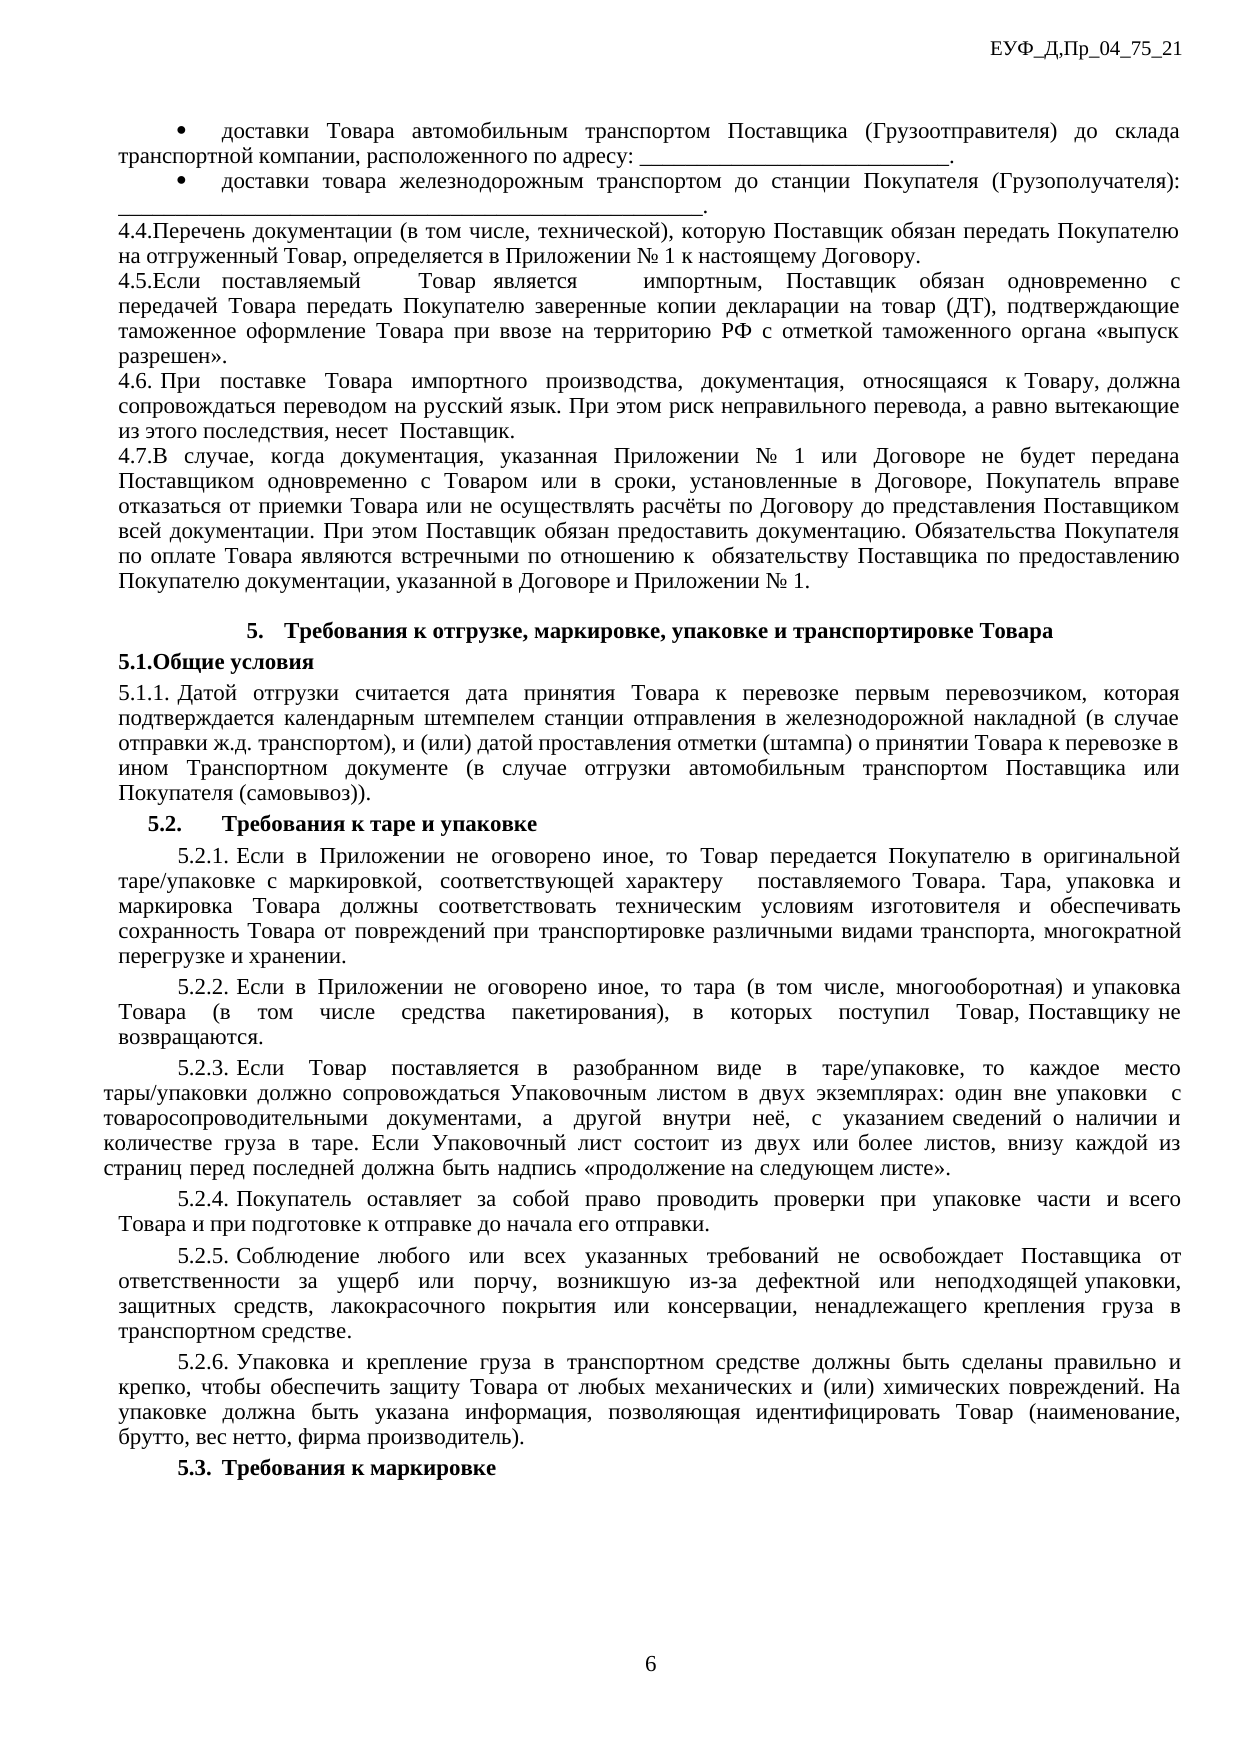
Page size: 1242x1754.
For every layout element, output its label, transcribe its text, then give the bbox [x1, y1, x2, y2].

text 4.6. При поставке Товара импортного производства, документация, относящаяся к Товару, должна сопровождаться переводом на русский язык. При этом риск неправильного перевода, а равно вытекающие из этого последствия, несет Поставщик. [118, 368, 1181, 443]
list Требования к таре и упаковке [148, 812, 1181, 837]
list Требования к отгрузке, маркировке, упаковке и транспортировке Товара [118, 618, 1181, 643]
text 4.4.Перечень документации (в том числе, технической), которую Поставщик обязан передать Покупателю на отгруженный Товар, определяется в Приложении № 1 к настоящему Договору. [118, 218, 1181, 268]
list Соблюдение любого или всех указанных требований не освобождает Поставщика от ответственности за ущерб или порчу, возникшую из-за дефектной или неподходящей упаковки, защитных средств, лакокрасочного покрытия или консервации, ненадлежащего крепления груза в транспортном средстве. [118, 1243, 1181, 1343]
text 4.7.В случае, когда документация, указанная Приложении № 1 или Договоре не будет передана Поставщиком одновременно с Товаром или в сроки, установленные в Договоре, Покупатель вправе отказаться от приемки Товара или не осуществлять расчёты по Договору до представления Поставщиком всей документации. При этом Поставщик обязан предоставить документацию. Обязательства Покупателя по оплате Товара являются встречными по отношению к обязательству Поставщика по предоставлению Покупателю документации, указанной в Договоре и Приложении № 1. [118, 443, 1181, 593]
list доставки товара железнодорожным транспортом до станции Покупателя (Грузополучателя): ___________________________________________________. [118, 168, 1181, 218]
list Если в Приложении не оговорено иное, то Товар передается Покупателю в оригинальной таре/упаковке с маркировкой, соответствующей характеру поставляемого Товара. Тара, упаковка и маркировка Товара должны соответствовать техническим условиям изготовителя и обеспечивать сохранность Товара от повреждений при транспортировке различными видами транспорта, многократной перегрузке и хранении. [118, 843, 1181, 968]
list 5.1.Общие условия [118, 649, 1181, 674]
list Датой отгрузки считается дата принятия Товара к перевозке первым перевозчиком, которая подтверждается календарным штемпелем станции отправления в железнодорожной накладной (в случае отправки ж.д. транспортом), и (или) датой проставления отметки (штампа) о принятии Товара к перевозке в ином Транспортном документе (в случае отгрузки автомобильным транспортом Поставщика или Покупателя (самовывоз)). [118, 681, 1181, 806]
text 4.5.Если поставляемый Товар является импортным, Поставщик обязан одновременно с передачей Товара передать Покупателю заверенные копии декларации на товар (ДТ), подтверждающие таможенное оформление Товара при ввозе на территорию РФ с отметкой таможенного органа «выпуск разрешен». [118, 268, 1181, 368]
list Если Товар поставляется в разобранном виде в таре/упаковке, то каждое место тары/упаковки должно сопровождаться Упаковочным листом в двух экземплярах: один вне упаковки с товаросопроводительными документами, а другой внутри неё, с указанием сведений о наличии и количестве груза в таре. Если Упаковочный лист состоит из двух или более листов, внизу каждой из страниц перед последней должна быть надпись «продолжение на следующем листе». [103, 1056, 1181, 1181]
list Покупатель оставляет за собой право проводить проверки при упаковке части и всего Товара и при подготовке к отправке до начала его отправки. [118, 1187, 1181, 1237]
list доставки Товара автомобильным транспортом Поставщика (Грузоотправителя) до склада транспортной компании, расположенного по адресу: ___________________________. [118, 118, 1181, 168]
list Упаковка и крепление груза в транспортном средстве должны быть сделаны правильно и крепко, чтобы обеспечить защиту Товара от любых механических и (или) химических повреждений. На упаковке должна быть указана информация, позволяющая идентифицировать Товар (наименование, брутто, вес нетто, фирма производитель). [118, 1349, 1181, 1449]
list Если в Приложении не оговорено иное, то тара (в том числе, многооборотная) и упаковка Товара (в том числе средства пакетирования), в которых поступил Товар, Поставщику не возвращаются. [118, 974, 1181, 1049]
list Требования к маркировке [118, 1456, 1181, 1481]
